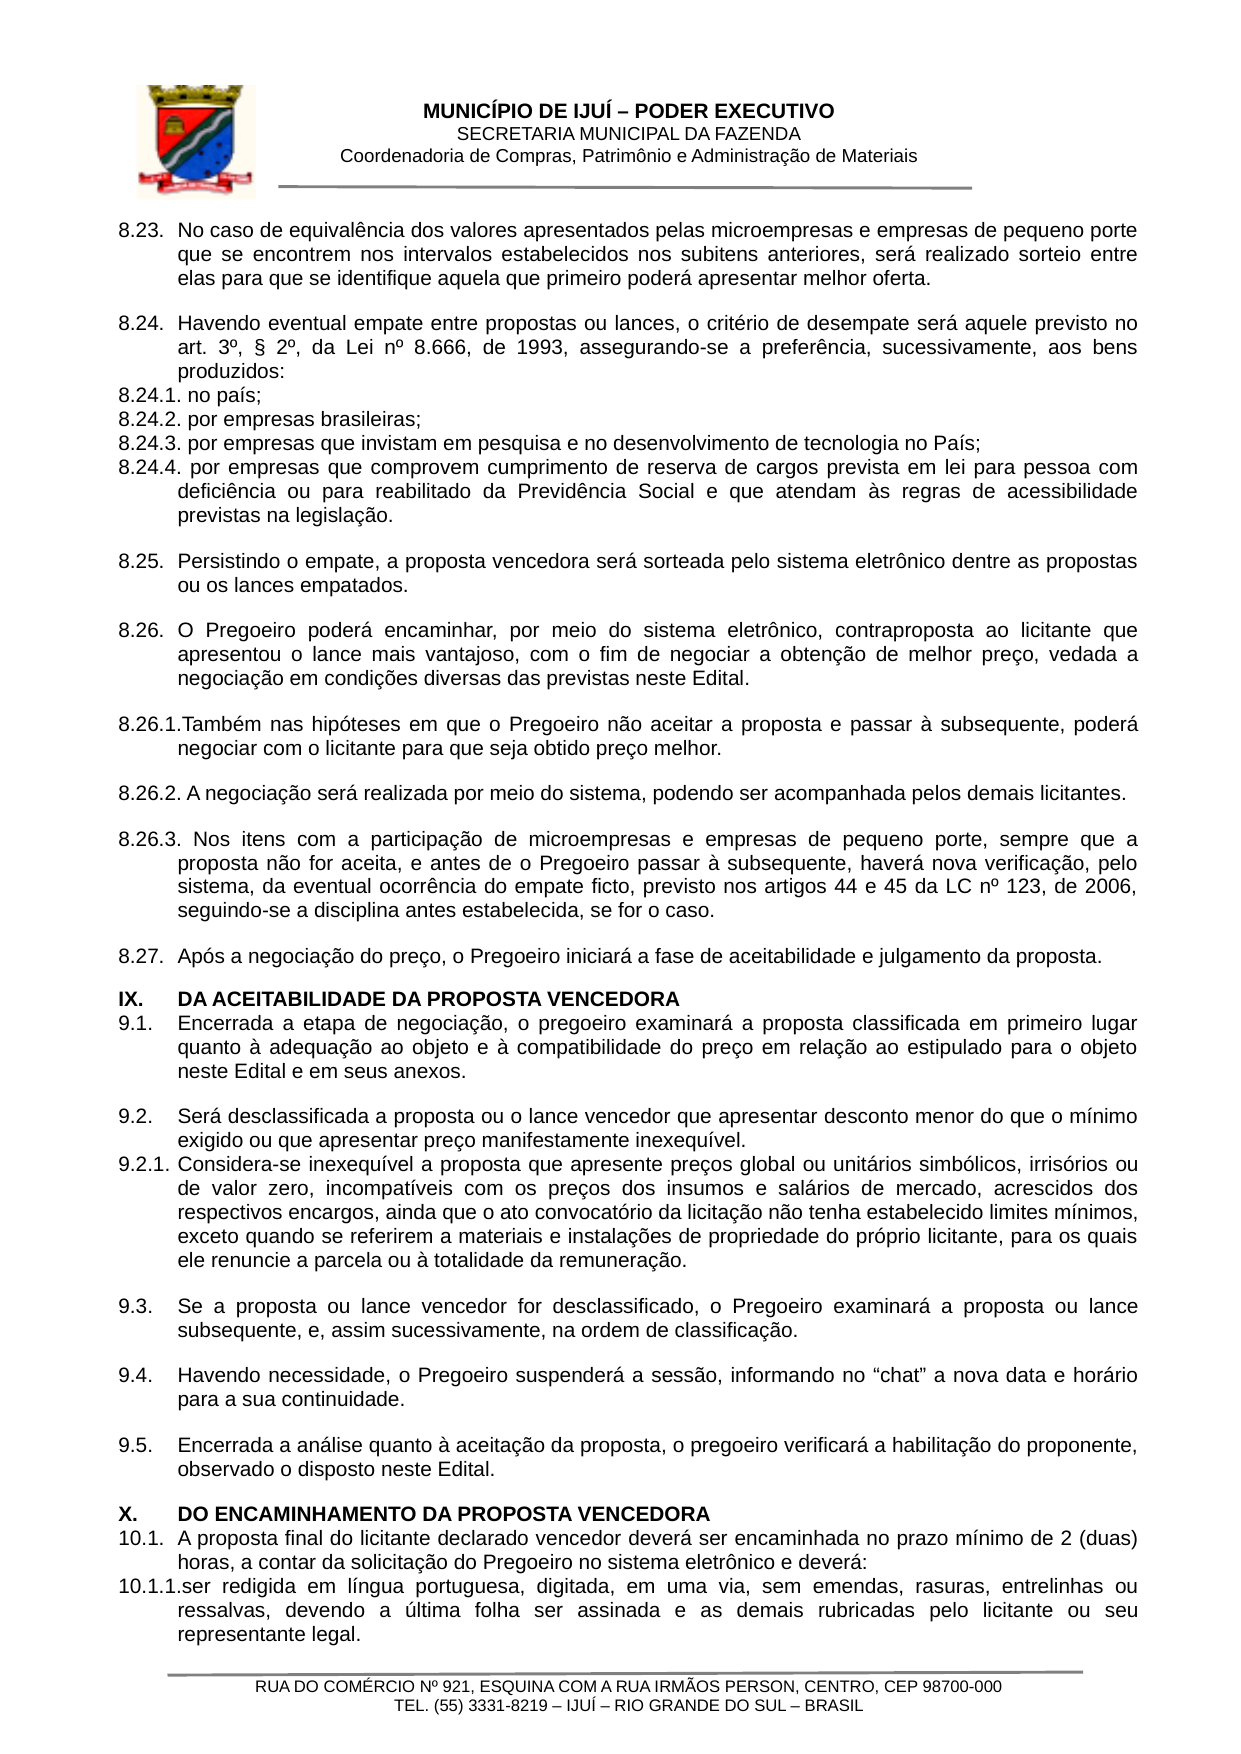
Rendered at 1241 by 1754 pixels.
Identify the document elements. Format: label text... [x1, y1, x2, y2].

text 8.25. Persistindo o empate, a proposta vencedora será sorteada pelo sistema eletrônico dentre as propostas ou os lances empatados. [118, 548, 1139, 596]
text 8.26.1.Também nas hipóteses em que o Pregoeiro não aceitar a proposta e passar à subsequente, poderá negociar com o licitante para que seja obtido preço melhor. [118, 711, 1139, 759]
text 9.1. Encerrada a etapa de negociação, o pregoeiro examinará a proposta classificada em primeiro lugar quanto à adequação ao objeto e à compatibilidade do preço em relação ao estipulado para o objeto neste Edital e em seus anexos. [118, 1011, 1139, 1083]
text 8.24.2. por empresas brasileiras; [118, 407, 1139, 431]
text 9.5. Encerrada a análise quanto à aceitação da proposta, o pregoeiro verificará a habilitação do proponente, observado o disposto neste Edital. [118, 1432, 1139, 1480]
text 8.24.4. por empresas que comprovem cumprimento de reserva de cargos prevista em lei para pessoa com deficiência ou para reabilitado da Previdência Social e que atendam às regras de acessibilidade previstas na legislação. [118, 455, 1139, 527]
text 8.24.1. no país; [118, 383, 1139, 407]
text 8.26.3. Nos itens com a participação de microempresas e empresas de pequeno porte, sempre que a proposta não for aceita, e antes de o Pregoeiro passar à subsequente, haverá nova verificação, pelo sistema, da eventual ocorrência do empate ficto, previsto nos artigos 44 e 45 da LC nº 123, de 2006, seguindo-se a disciplina antes estabelecida, se for o caso. [118, 826, 1139, 922]
text 10.1.1.ser redigida em língua portuguesa, digitada, em uma via, sem emendas, rasuras, entrelinhas ou ressalvas, devendo a última folha ser assinada e as demais rubricadas pelo licitante ou seu representante legal. [118, 1574, 1139, 1646]
text IX. DA ACEITABILIDADE DA PROPOSTA VENCEDORA [118, 987, 1139, 1011]
text X. DO ENCAMINHAMENTO DA PROPOSTA VENCEDORA [118, 1502, 1139, 1526]
text 8.26. O Pregoeiro poderá encaminhar, por meio do sistema eletrônico, contraproposta ao licitante que apresentou o lance mais vantajoso, com o fim de negociar a obtenção de melhor preço, vedada a negociação em condições diversas das previstas neste Edital. [118, 618, 1139, 690]
text 8.26.2. A negociação será realizada por meio do sistema, podendo ser acompanhada pelos demais licitantes. [118, 781, 1139, 805]
picture [135, 85, 256, 202]
text 9.4. Havendo necessidade, o Pregoeiro suspenderá a sessão, informando no “chat” a nova data e horário para a sua continuidade. [118, 1363, 1139, 1411]
text 9.2.1. Considera-se inexequível a proposta que apresente preços global ou unitários simbólicos, irrisórios ou de valor zero, incompatíveis com os preços dos insumos e salários de mercado, acrescidos dos respectivos encargos, ainda que o ato convocatório da licitação não tenha estabelecido limites mínimos, exceto quando se referirem a materiais e instalações de propriedade do próprio licitante, para os quais ele renuncie a parcela ou à totalidade da remuneração. [118, 1152, 1139, 1272]
text 10.1. A proposta final do licitante declarado vencedor deverá ser encaminhada no prazo mínimo de 2 (duas) horas, a contar da solicitação do Pregoeiro no sistema eletrônico e deverá: [118, 1526, 1139, 1574]
text 8.24.3. por empresas que invistam em pesquisa e no desenvolvimento de tecnologia no País; [118, 431, 1139, 455]
text 8.23. No caso de equivalência dos valores apresentados pelas microempresas e empresas de pequeno porte que se encontrem nos intervalos estabelecidos nos subitens anteriores, será realizado sorteio entre elas para que se identifique aquela que primeiro poderá apresentar melhor oferta. [118, 218, 1139, 290]
text 9.2. Será desclassificada a proposta ou o lance vencedor que apresentar desconto menor do que o mínimo exigido ou que apresentar preço manifestamente inexequível. [118, 1104, 1139, 1152]
text 9.3. Se a proposta ou lance vencedor for desclassificado, o Pregoeiro examinará a proposta ou lance subsequente, e, assim sucessivamente, na ordem de classificação. [118, 1293, 1139, 1341]
text 8.24. Havendo eventual empate entre propostas ou lances, o critério de desempate será aquele previsto no art. 3º, § 2º, da Lei nº 8.666, de 1993, assegurando-se a preferência, sucessivamente, aos bens produzidos: [118, 311, 1139, 383]
text 8.27. Após a negociação do preço, o Pregoeiro iniciará a fase de aceitabilidade e julgamento da proposta. [118, 944, 1139, 968]
